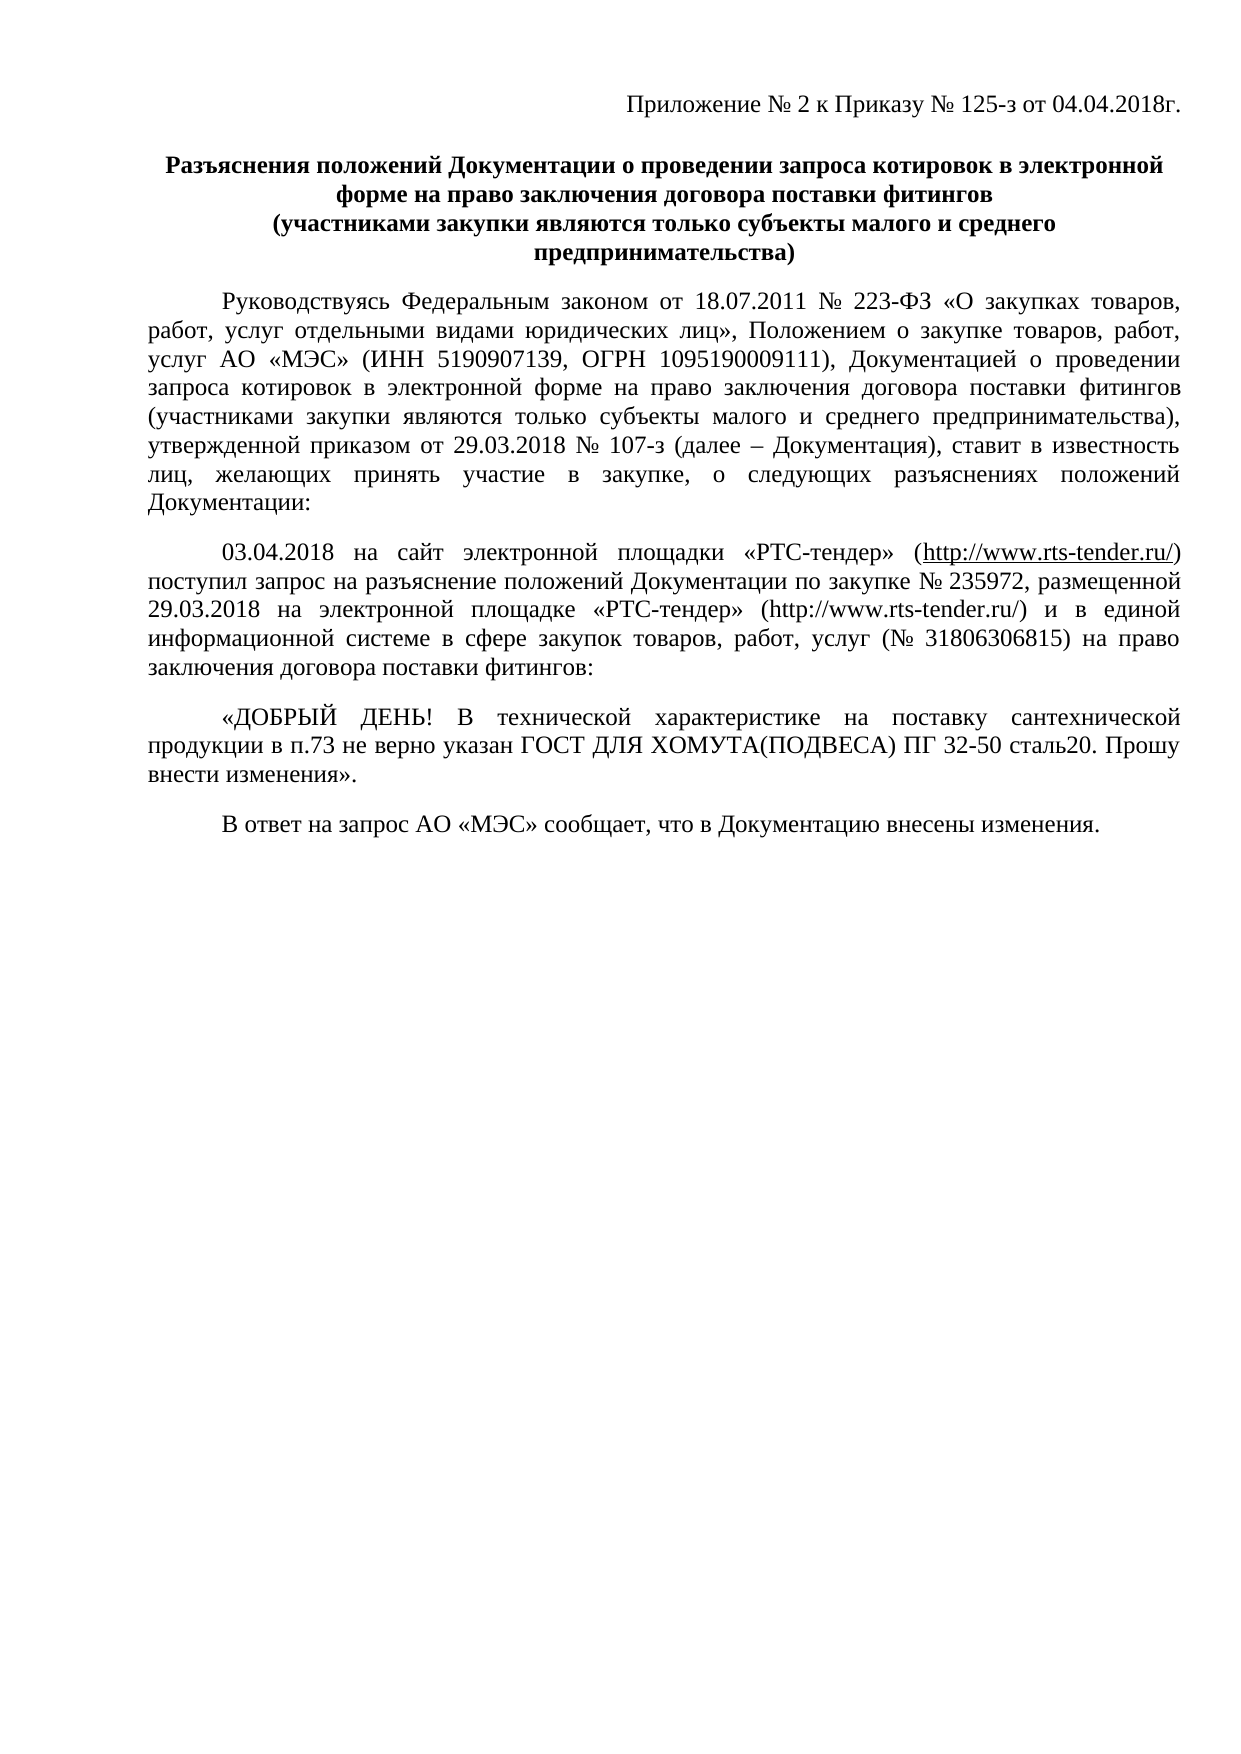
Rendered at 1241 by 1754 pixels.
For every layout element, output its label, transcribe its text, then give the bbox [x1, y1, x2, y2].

text «ДОБРЫЙ ДЕНЬ! В технической характеристике на поставку сантехнической продукции в п.73 не верно указан ГОСТ ДЛЯ ХОМУТА(ПОДВЕСА) ПГ 32-50 сталь20. Прошу внести изменения». [148, 702, 1181, 788]
text В ответ на запрос АО «МЭС» сообщает, что в Документацию внесены изменения. [148, 809, 1181, 837]
text Руководствуясь Федеральным законом от 18.07.2011 № 223-ФЗ «О закупках товаров, работ, услуг отдельными видами юридических лиц», Положением о закупке товаров, работ, услуг АО «МЭС» (ИНН 5190907139, ОГРН 1095190009111), Документацией о проведении запроса котировок в электронной форме на право заключения договора поставки фитингов (участниками закупки являются только субъекты малого и среднего предпринимательства), утвержденной приказом от 29.03.2018 № 107-з (далее – Документация), ставит в известность лиц, желающих принять участие в закупке, о следующих разъяснениях положений Документации: [148, 286, 1181, 516]
text Приложение № 2 к Приказу № 125-з от 04.04.2018г. [148, 89, 1181, 117]
text (участниками закупки являются только субъекты малого и среднего предпринимательства) [148, 208, 1181, 265]
text Разъяснения положений Документации о проведении запроса котировок в электронной форме на право заключения договора поставки фитингов [148, 150, 1181, 208]
text 03.04.2018 на сайт электронной площадки «РТС-тендер» (http://www.rts-tender.ru/) поступил запрос на разъяснение положений Документации по закупке № 235972, размещенной 29.03.2018 на электронной площадке «РТС-тендер» (http://www.rts-tender.ru/) и в единой информационной системе в сфере закупок товаров, работ, услуг (№ 31806306815) на право заключения договора поставки фитингов: [148, 537, 1181, 681]
